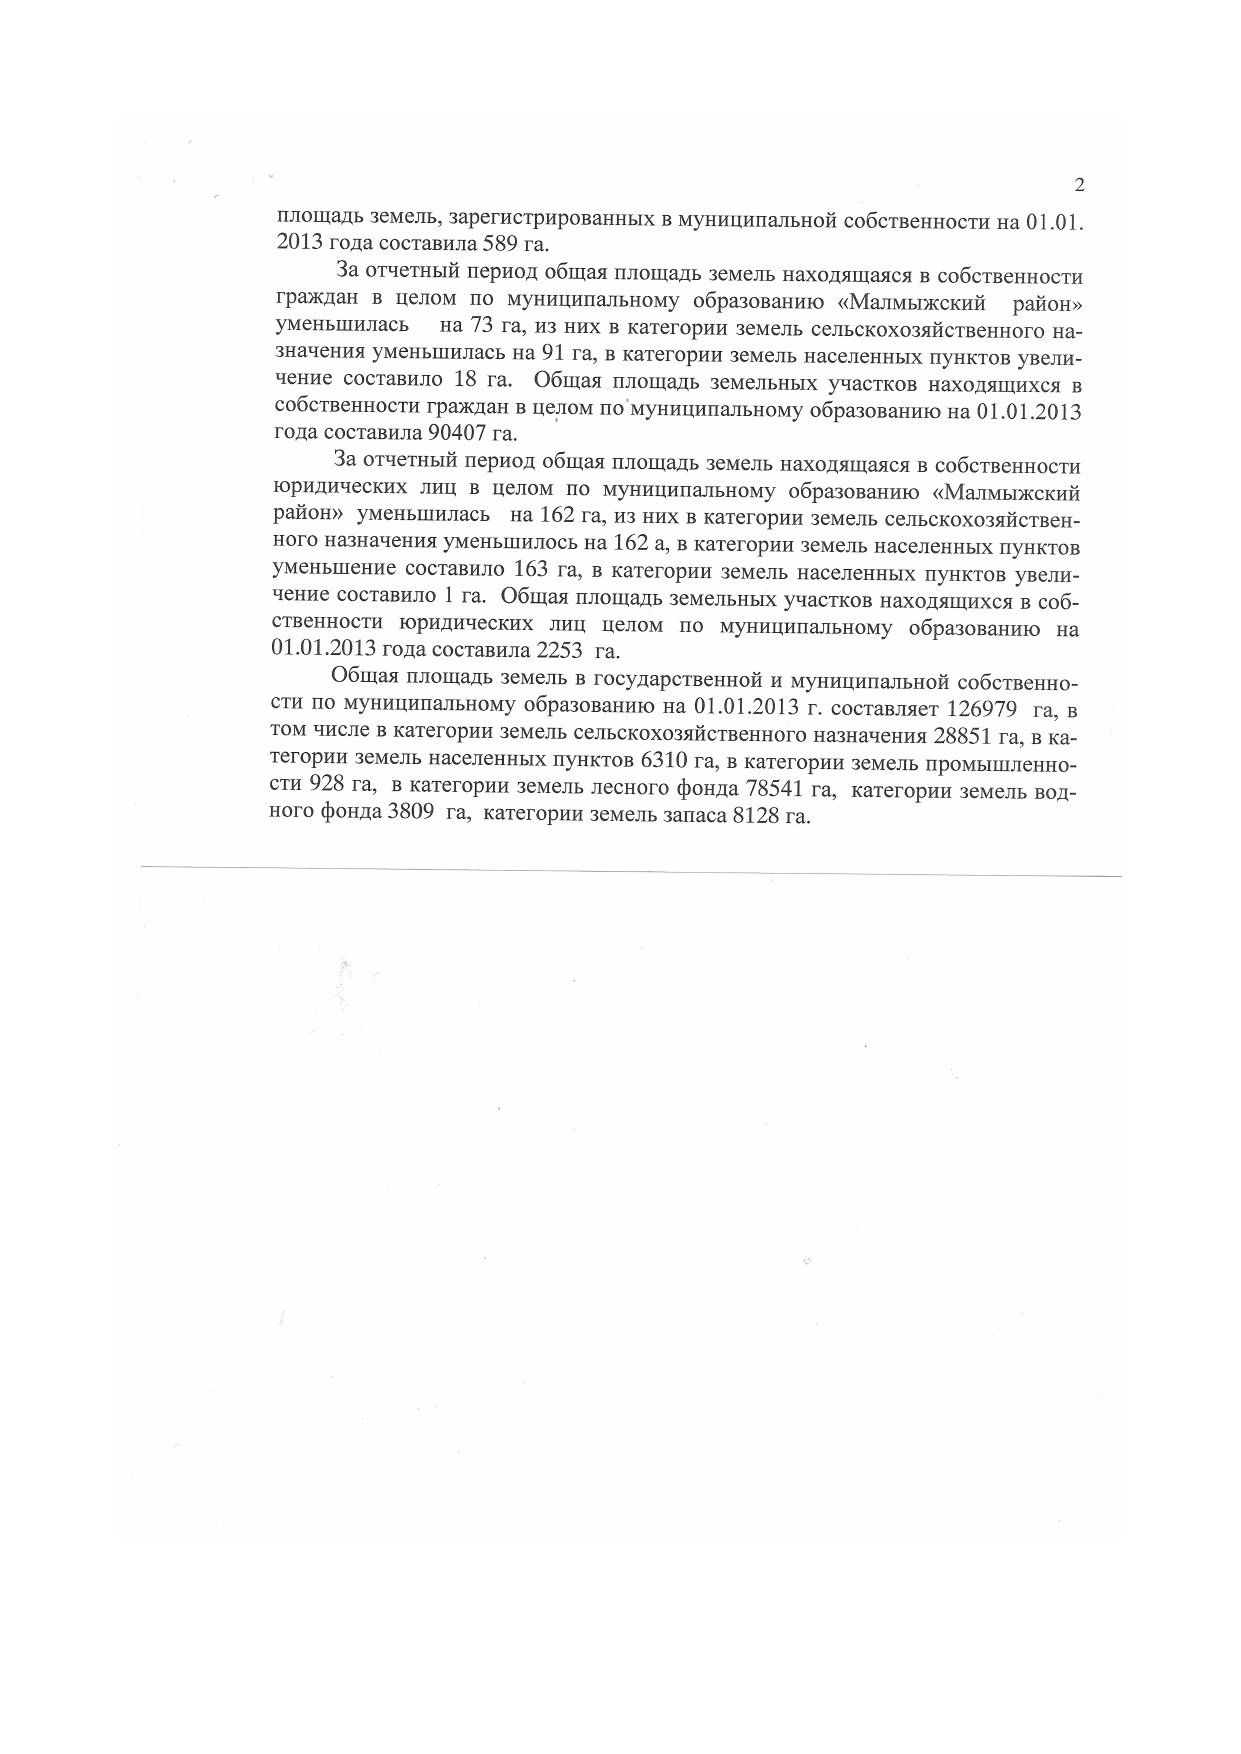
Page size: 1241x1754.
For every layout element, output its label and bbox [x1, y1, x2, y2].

picture [118, 118, 1122, 1538]
